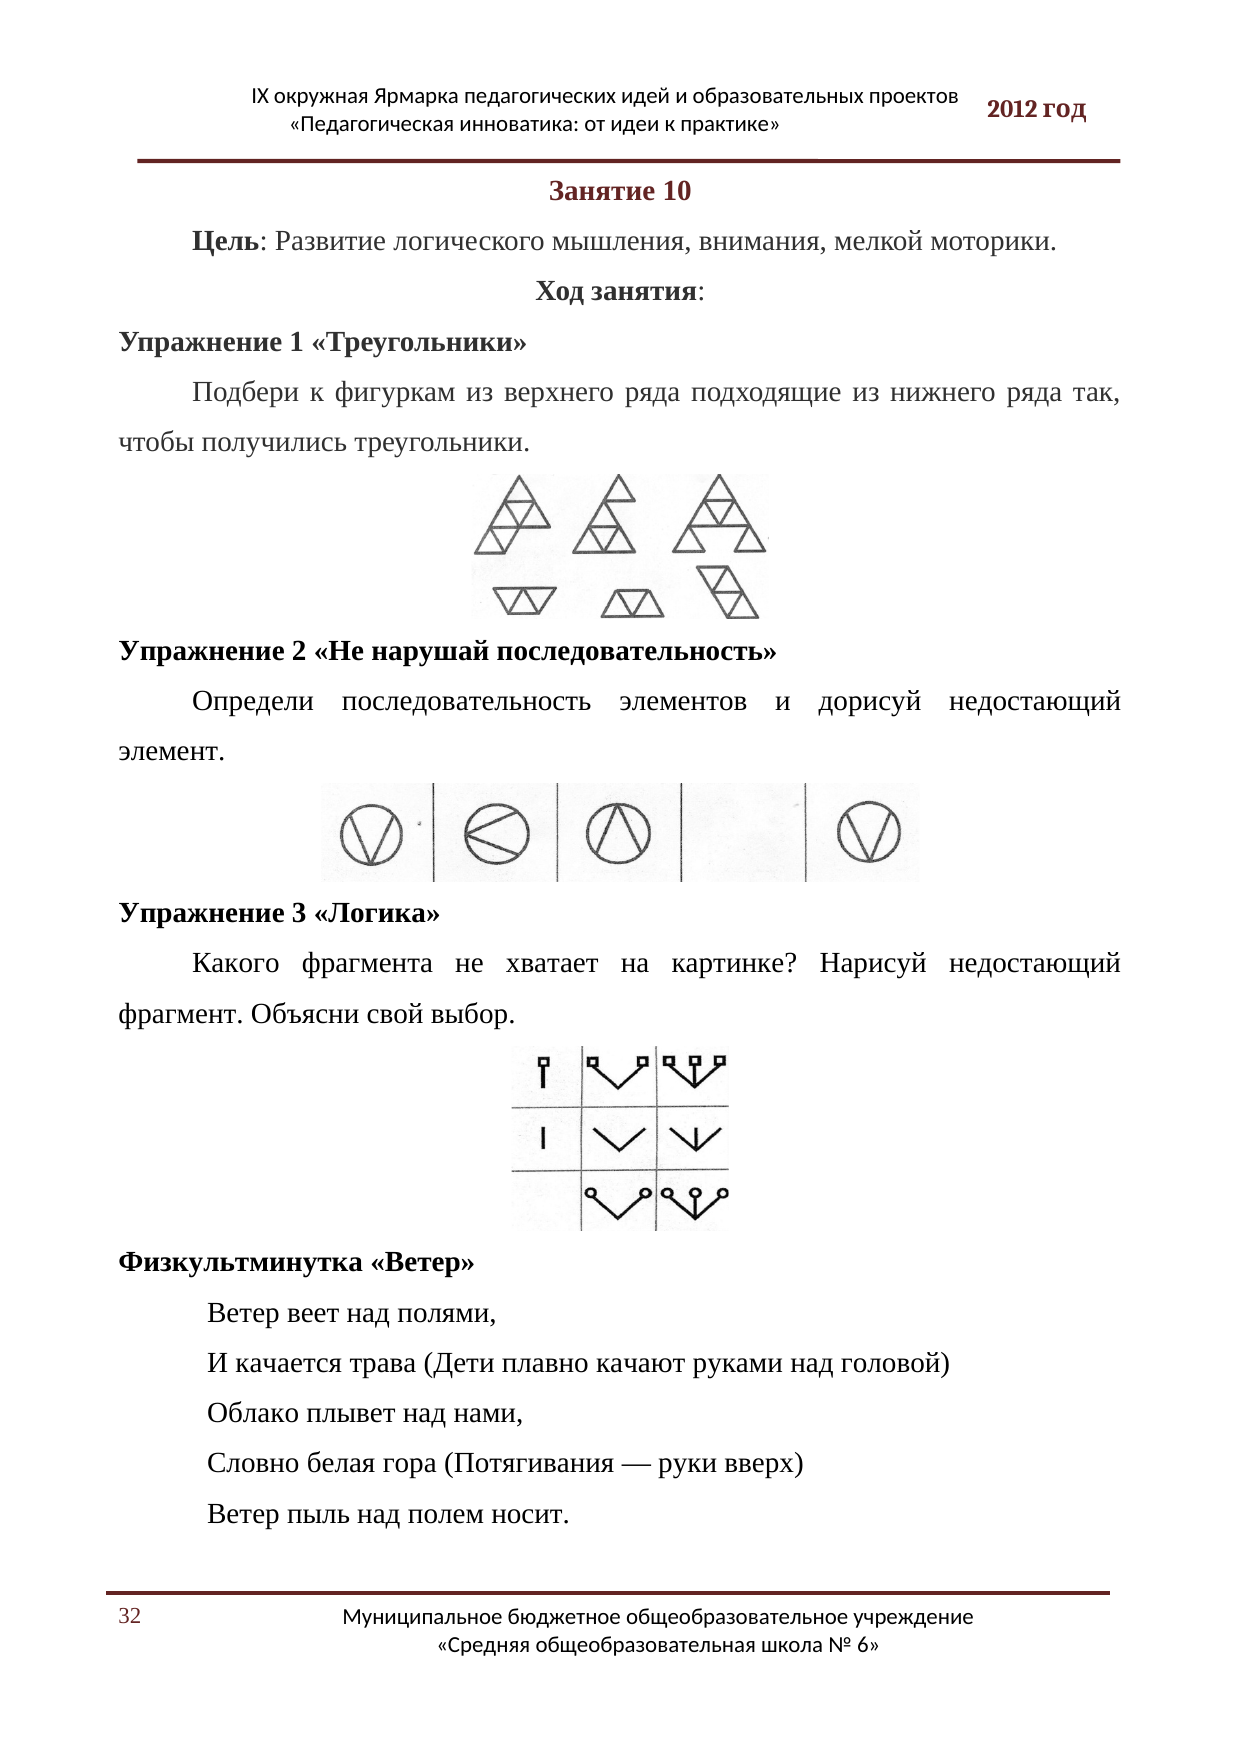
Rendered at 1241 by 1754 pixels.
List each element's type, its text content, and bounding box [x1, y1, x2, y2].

text Какого фрагмента не хватает на картинке? Нарисуй недостающий фрагмент. Объясни свой выбор. [118, 945, 1122, 1029]
text Ветер веет над полями, [207, 1295, 1122, 1328]
text Словно белая гора (Потягивания — руки вверх) [207, 1446, 1122, 1479]
picture [471, 474, 769, 619]
text Ветер пыль над полем носит. [207, 1496, 1122, 1529]
text Физкультминутка «Ветер» [118, 1244, 1122, 1278]
text Облако плывет над нами, [207, 1395, 1122, 1429]
text Упражнение 2 «Не нарушай последовательность» [118, 633, 1122, 666]
text Определи последовательность элементов и дорисуй недостающий элемент. [118, 683, 1122, 767]
text И качается трава (Дети плавно качают руками над головой) [207, 1345, 1122, 1378]
text Цель: Развитие логического мышления, внимания, мелкой моторики. [118, 223, 1122, 257]
text Упражнение 1 «Треугольники» [118, 324, 1122, 357]
text Ход занятия: [118, 273, 1122, 307]
text Занятие 10 [118, 173, 1122, 206]
text Упражнение 3 «Логика» [118, 895, 1122, 929]
picture [321, 783, 920, 882]
text Подбери к фигуркам из верхнего ряда подходящие из нижнего ряда так, чтобы получились треугольники. [118, 374, 1122, 458]
picture [511, 1046, 729, 1231]
